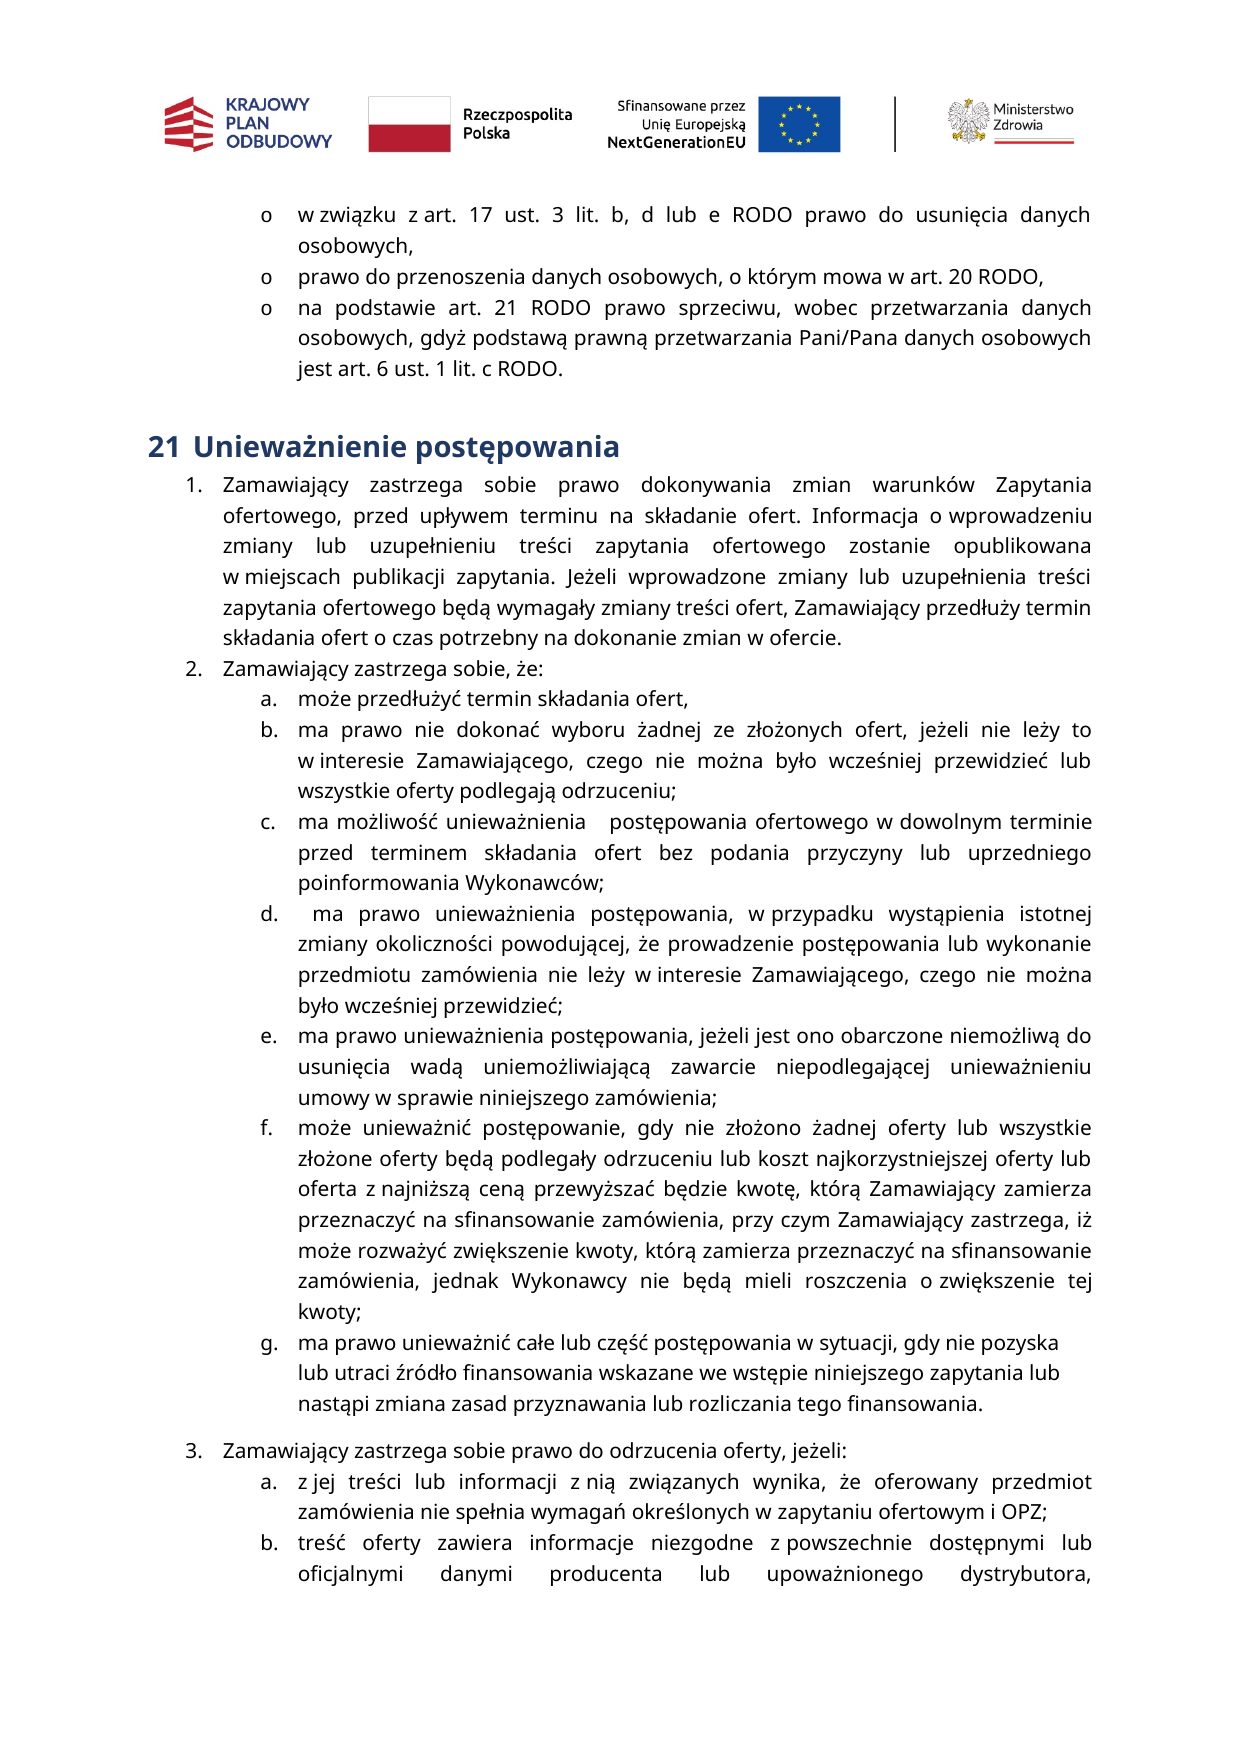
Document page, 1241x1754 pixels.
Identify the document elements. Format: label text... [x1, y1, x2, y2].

list na podstawie art. 21 RODO prawo sprzeciwu, wobec przetwarzania danych osobowych, gdyż podstawą prawną przetwarzania Pani/Pana danych osobowych jest art. 6 ust. 1 lit. c RODO. [260, 293, 1093, 382]
list ma prawo unieważnienia postępowania, jeżeli jest ono obarczone niemożliwą do usunięcia wadą uniemożliwiającą zawarcie niepodlegającej unieważnieniu umowy w sprawie niniejszego zamówienia; [260, 1021, 1093, 1111]
list może przedłużyć termin składania ofert, [260, 684, 1093, 713]
list ma prawo nie dokonać wyboru żadnej ze złożonych ofert, jeżeli nie leży to w interesie Zamawiającego, czego nie można było wcześniej przewidzieć lub wszystkie oferty podlegają odrzuceniu; [260, 715, 1093, 805]
list Zamawiający zastrzega sobie prawo do odrzucenia oferty, jeżeli: [185, 1436, 1093, 1465]
subtitle Unieważnienie postępowania [148, 426, 1093, 466]
list ma prawo unieważnić całe lub część postępowania w sytuacji, gdy nie pozyska lub utraci źródło finansowania wskazane we wstępie niniejszego zapytania lub nastąpi zmiana zasad przyznawania lub rozliczania tego finansowania. [260, 1328, 1093, 1417]
list ma prawo unieważnienia postępowania, w przypadku wystąpienia istotnej zmiany okoliczności powodującej, że prowadzenie postępowania lub wykonanie przedmiotu zamówienia nie leży w interesie Zamawiającego, czego nie można było wcześniej przewidzieć; [260, 899, 1093, 1019]
list może unieważnić postępowanie, gdy nie złożono żadnej oferty lub wszystkie złożone oferty będą podlegały odrzuceniu lub koszt najkorzystniejszej oferty lub oferta z najniższą ceną przewyższać będzie kwotę, którą Zamawiający zamierza przeznaczyć na sfinansowanie zamówienia, przy czym Zamawiający zastrzega, iż może rozważyć zwiększenie kwoty, którą zamierza przeznaczyć na sfinansowanie zamówienia, jednak Wykonawcy nie będą mieli roszczenia o zwiększenie tej kwoty; [260, 1113, 1093, 1326]
picture [147, 73, 1093, 169]
list z jej treści lub informacji z nią związanych wynika, że oferowany przedmiot zamówienia nie spełnia wymagań określonych w zapytaniu ofertowym i OPZ; [260, 1467, 1093, 1526]
list Zamawiający zastrzega sobie prawo dokonywania zmian warunków Zapytania ofertowego, przed upływem terminu na składanie ofert. Informacja o wprowadzeniu zmiany lub uzupełnieniu treści zapytania ofertowego zostanie opublikowana w miejscach publikacji zapytania. Jeżeli wprowadzone zmiany lub uzupełnienia treści zapytania ofertowego będą wymagały zmiany treści ofert, Zamawiający przedłuży termin składania ofert o czas potrzebny na dokonanie zmian w ofercie. [185, 470, 1093, 652]
list prawo do przenoszenia danych osobowych, o którym mowa w art. 20 RODO, [260, 262, 1093, 291]
list w związku z art. 17 ust. 3 lit. b, d lub e RODO prawo do usunięcia danych osobowych, [260, 201, 1093, 260]
list ma możliwość unieważnienia postępowania ofertowego w dowolnym terminie przed terminem składania ofert bez podania przyczyny lub uprzedniego poinformowania Wykonawców; [260, 807, 1093, 897]
list Zamawiający zastrzega sobie, że: [185, 654, 1093, 682]
